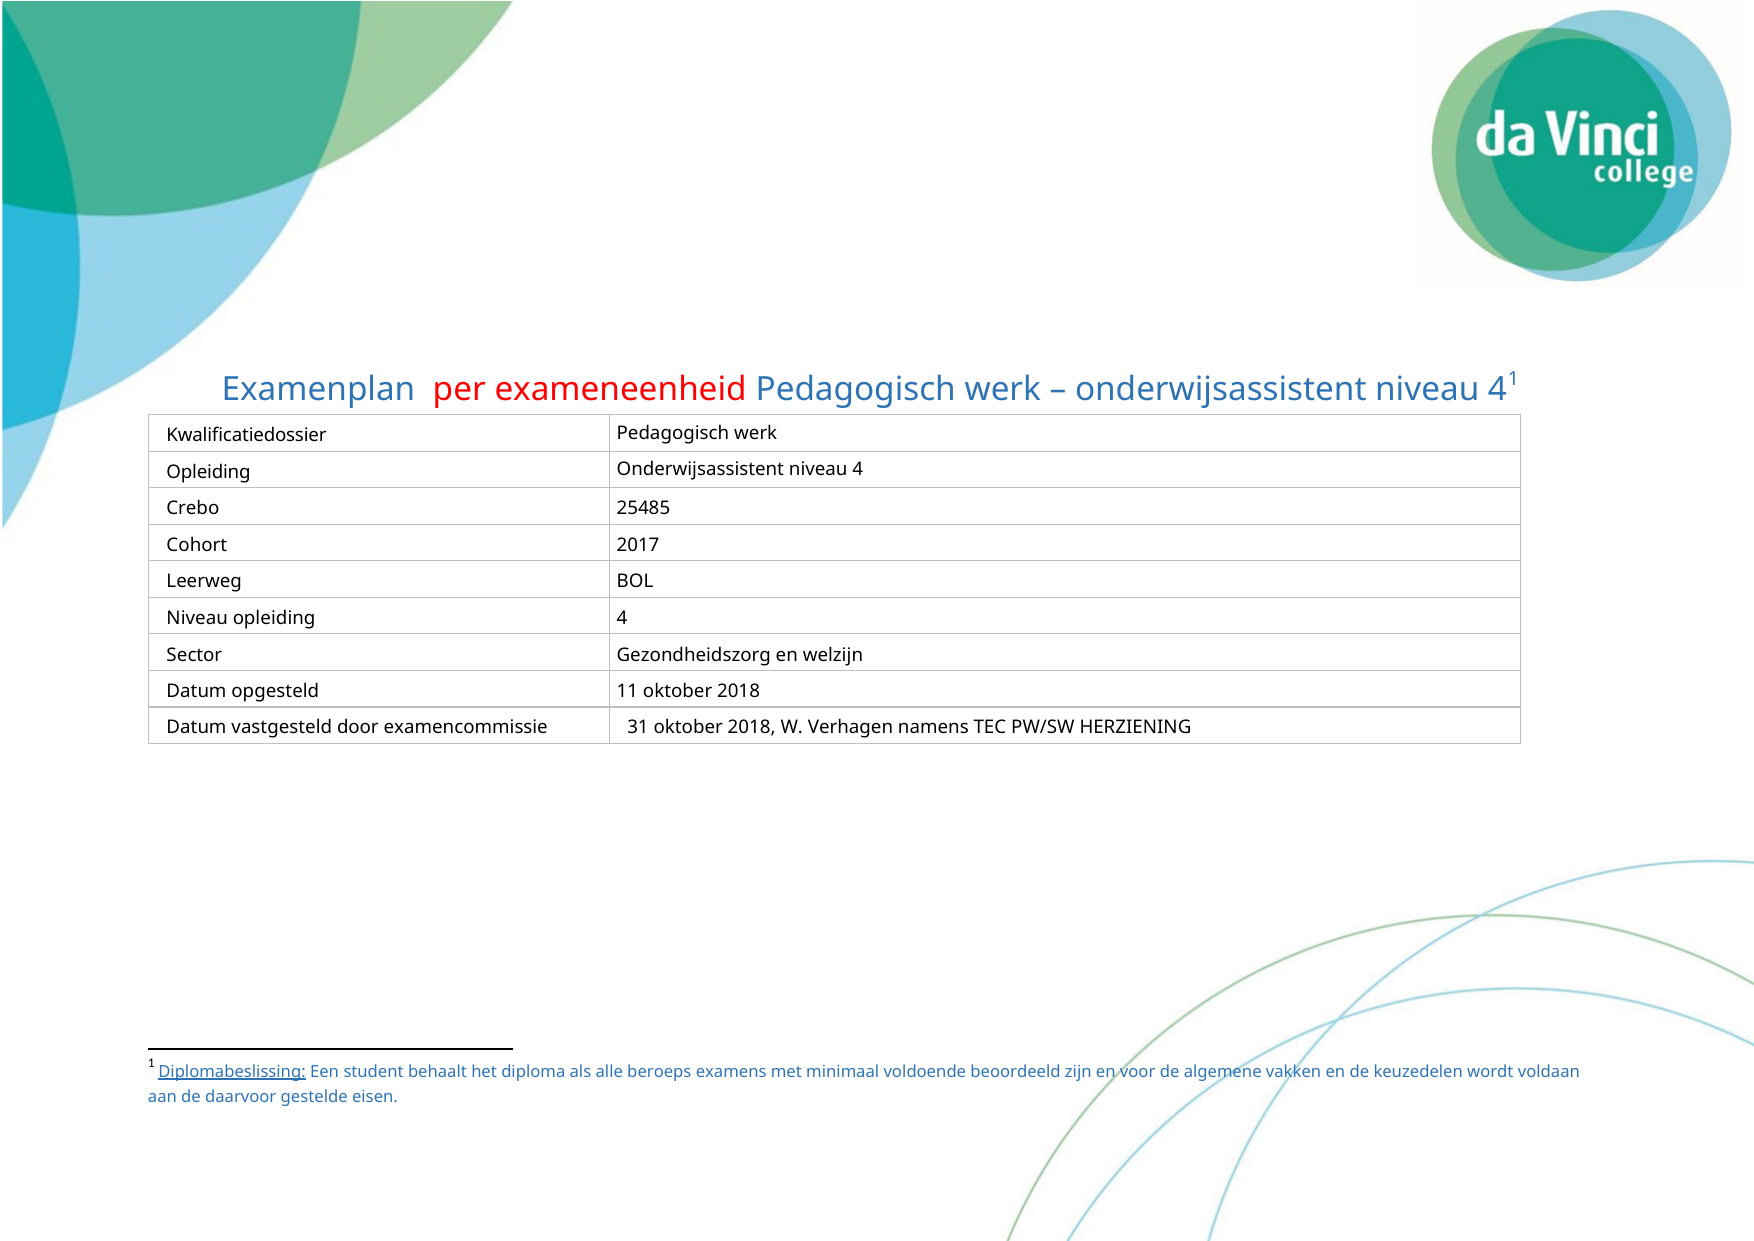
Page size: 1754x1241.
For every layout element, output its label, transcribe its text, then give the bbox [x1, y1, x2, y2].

table_cell Opleiding [149, 452, 609, 487]
table_cell Crebo [149, 488, 609, 524]
table_header Kwalificatiedossier [149, 415, 609, 451]
table_cell Onderwijsassistent niveau 4 [610, 452, 1520, 487]
table_cell Sector [149, 634, 609, 670]
table_cell Datum vastgesteld door examencommissie [149, 708, 609, 743]
subtitle Examenplan per exameneenheid Pedagogisch werk – onderwijsassistent niveau 4 [221, 365, 1606, 410]
table_cell Leerweg [149, 561, 609, 597]
table_cell Gezondheidszorg en welzijn [610, 634, 1520, 670]
table_cell 2017 [610, 525, 1520, 560]
picture [1418, 0, 1749, 290]
table_cell 11 oktober 2018 [610, 671, 1520, 706]
table_cell BOL [610, 561, 1520, 597]
table_cell Cohort [149, 525, 609, 560]
table_cell Niveau opleiding [149, 598, 609, 633]
table_cell 31 oktober 2018, W. Verhagen namens TEC PW/SW HERZIENING [610, 708, 1520, 743]
picture [2, 1, 526, 557]
table_cell 25485 [610, 488, 1520, 524]
table_header Pedagogisch werk [610, 415, 1520, 451]
table_cell 4 [610, 598, 1520, 633]
table_cell Datum opgesteld [149, 671, 609, 706]
picture [1001, 830, 1754, 1241]
